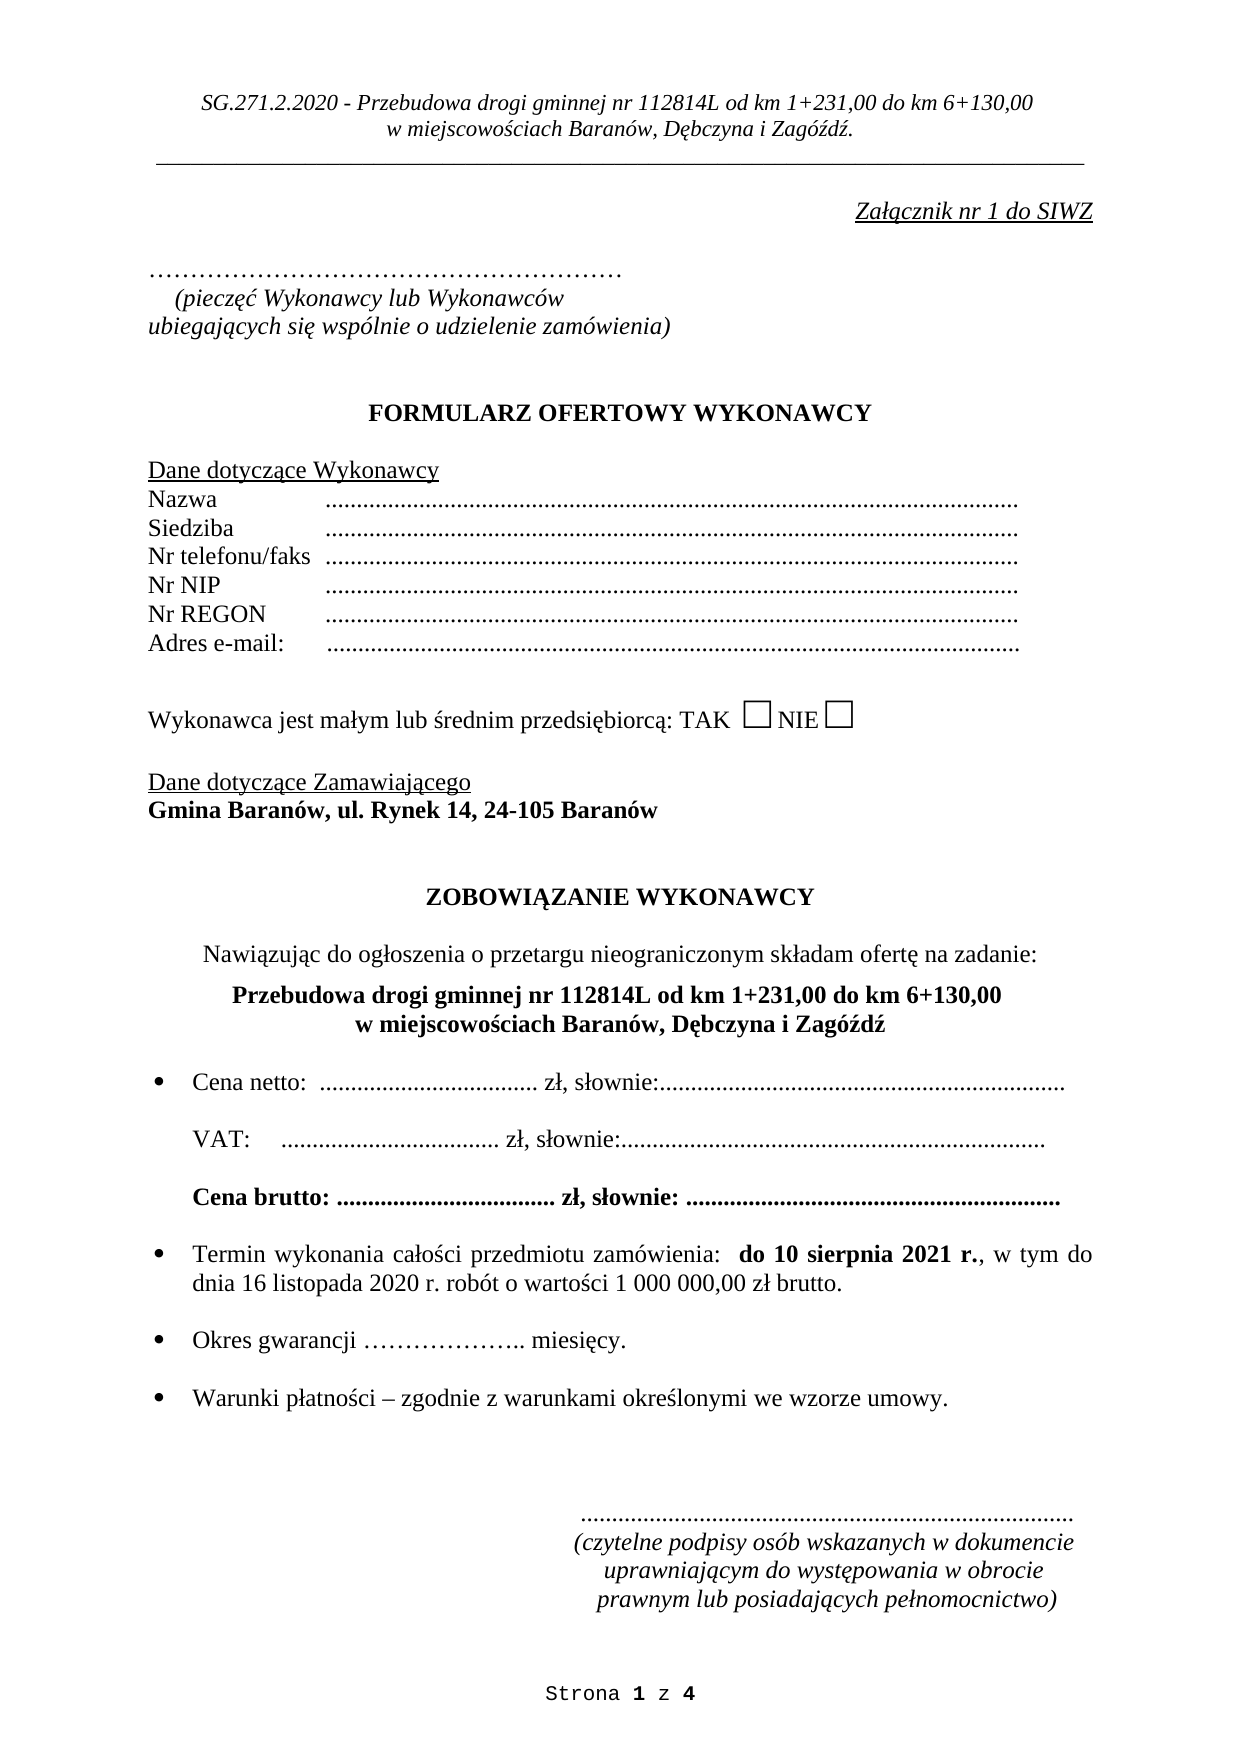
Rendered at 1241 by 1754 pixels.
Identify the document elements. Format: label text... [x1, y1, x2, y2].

text Siedziba ............................................................................................................... [148, 513, 1092, 541]
text (pieczęć Wykonawcy lub Wykonawców [148, 283, 1092, 311]
text prawnym lub posiadających pełnomocnictwo) [148, 1584, 1092, 1613]
text uprawniającym do występowania w obrocie [148, 1555, 1092, 1584]
text Cena brutto: ................................... zł, słownie: ............................................................ [192, 1182, 1092, 1210]
text Nawiązując do ogłoszenia o przetargu nieograniczonym składam ofertę na zadanie: [148, 939, 1092, 968]
text Dane dotyczące Zamawiającego [148, 767, 1092, 795]
list Okres gwarancji ……………….. miesięcy. [154, 1325, 1092, 1354]
text ZOBOWIĄZANIE WYKONAWCY [148, 882, 1092, 910]
list Warunki płatności – zgodnie z warunkami określonymi we wzorze umowy. [154, 1383, 1092, 1412]
text Nazwa ............................................................................................................... [148, 484, 1092, 513]
text Przebudowa drogi gminnej nr 112814L od km 1+231,00 do km 6+130,00 w miejscowościach Baranów, Dębczyna i Zagóźdź [148, 980, 1092, 1038]
list Termin wykonania całości przedmiotu zamówienia: do 10 sierpnia 2021 r., w tym do dnia 16 listopada 2020 r. robót o wartości 1 000 000,00 zł brutto. [154, 1239, 1092, 1297]
text ubiegających się wspólnie o udzielenie zamówienia) [148, 311, 1092, 340]
text Załącznik nr 1 do SIWZ [148, 196, 1092, 225]
text Nr NIP ............................................................................................................... [148, 570, 1092, 599]
text Nr telefonu/faks ............................................................................................................... [148, 541, 1092, 570]
text ………………………………………………… [148, 254, 1092, 283]
text Wykonawca jest małym lub średnim przedsiębiorcą: TAK □ NIE □ [148, 685, 1092, 738]
text VAT: ................................... zł, słownie:.................................................................... [192, 1124, 1092, 1153]
text Dane dotyczące Wykonawcy [148, 455, 1092, 484]
list Cena netto: ................................... zł, słownie:................................................................. [154, 1067, 1092, 1095]
text Nr REGON ............................................................................................................... [148, 599, 1092, 628]
text ............................................................................... [148, 1498, 1092, 1527]
text (czytelne podpisy osób wskazanych w dokumencie [148, 1527, 1092, 1555]
text FORMULARZ OFERTOWY WYKONAWCY [148, 398, 1092, 426]
text Gmina Baranów, ul. Rynek 14, 24-105 Baranów [148, 795, 1092, 824]
text Adres e-mail: ............................................................................................................... [148, 628, 1092, 656]
